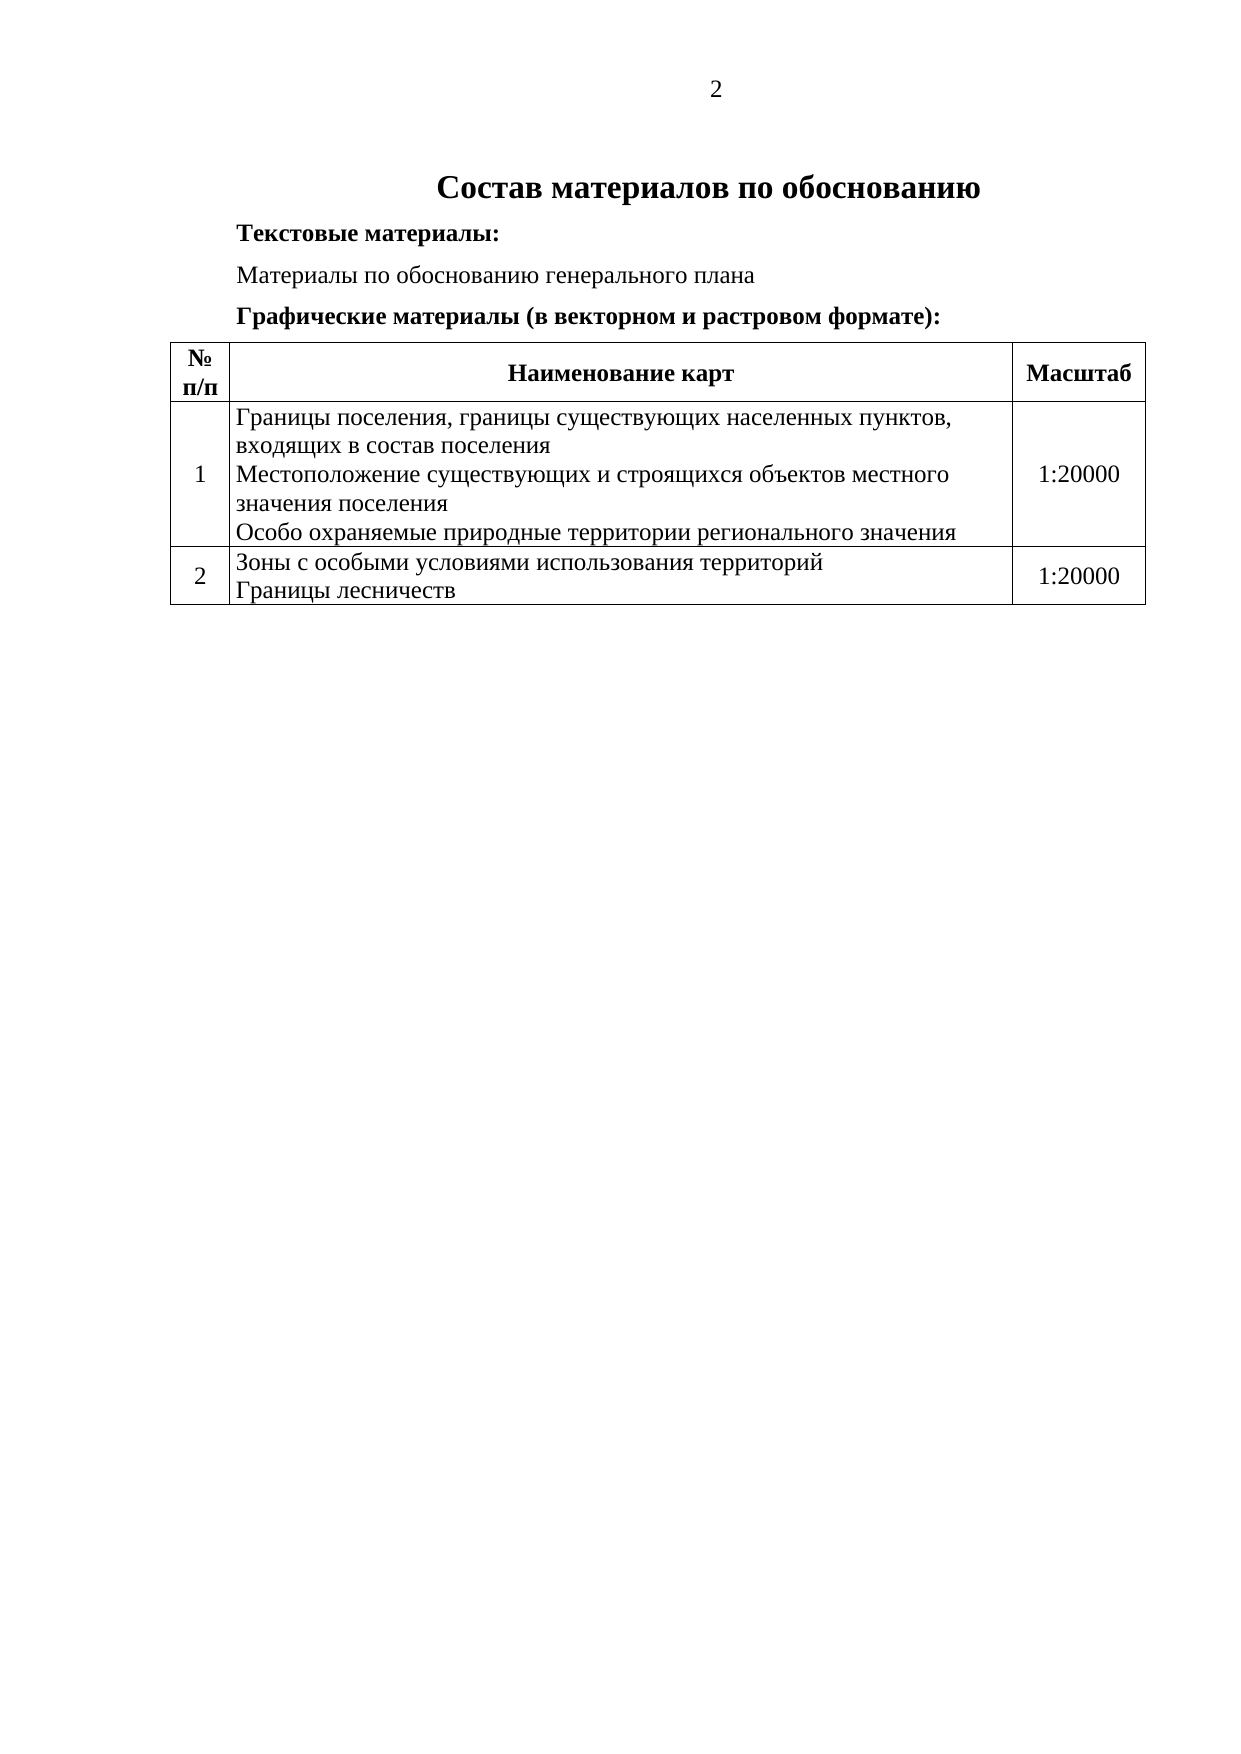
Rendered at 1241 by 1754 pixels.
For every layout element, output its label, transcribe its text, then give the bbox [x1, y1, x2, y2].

text Графические материалы (в векторном и растровом формате): [177, 301, 1181, 330]
table_cell 1:20000 [1013, 402, 1145, 546]
table_header Масштаб [1013, 343, 1145, 401]
text Текстовые материалы: [177, 218, 1181, 247]
table_cell Границы поселения, границы существующих населенных пунктов, входящих в состав поселения Местоположение существующих и строящихся объектов местного значения поселения Особо охраняемые природные территории регионального значения [230, 402, 1012, 546]
table_cell 1 [171, 402, 229, 546]
table_header № п/п [171, 343, 229, 401]
table_header Наименование карт [230, 343, 1012, 401]
table_cell 1:20000 [1013, 547, 1145, 604]
text Материалы по обоснованию генерального плана [177, 260, 1181, 288]
table_cell Зоны с особыми условиями использования территорий Границы лесничеств [230, 547, 1012, 604]
table_cell 2 [171, 547, 229, 604]
text Состав материалов по обоснованию [177, 168, 1181, 206]
